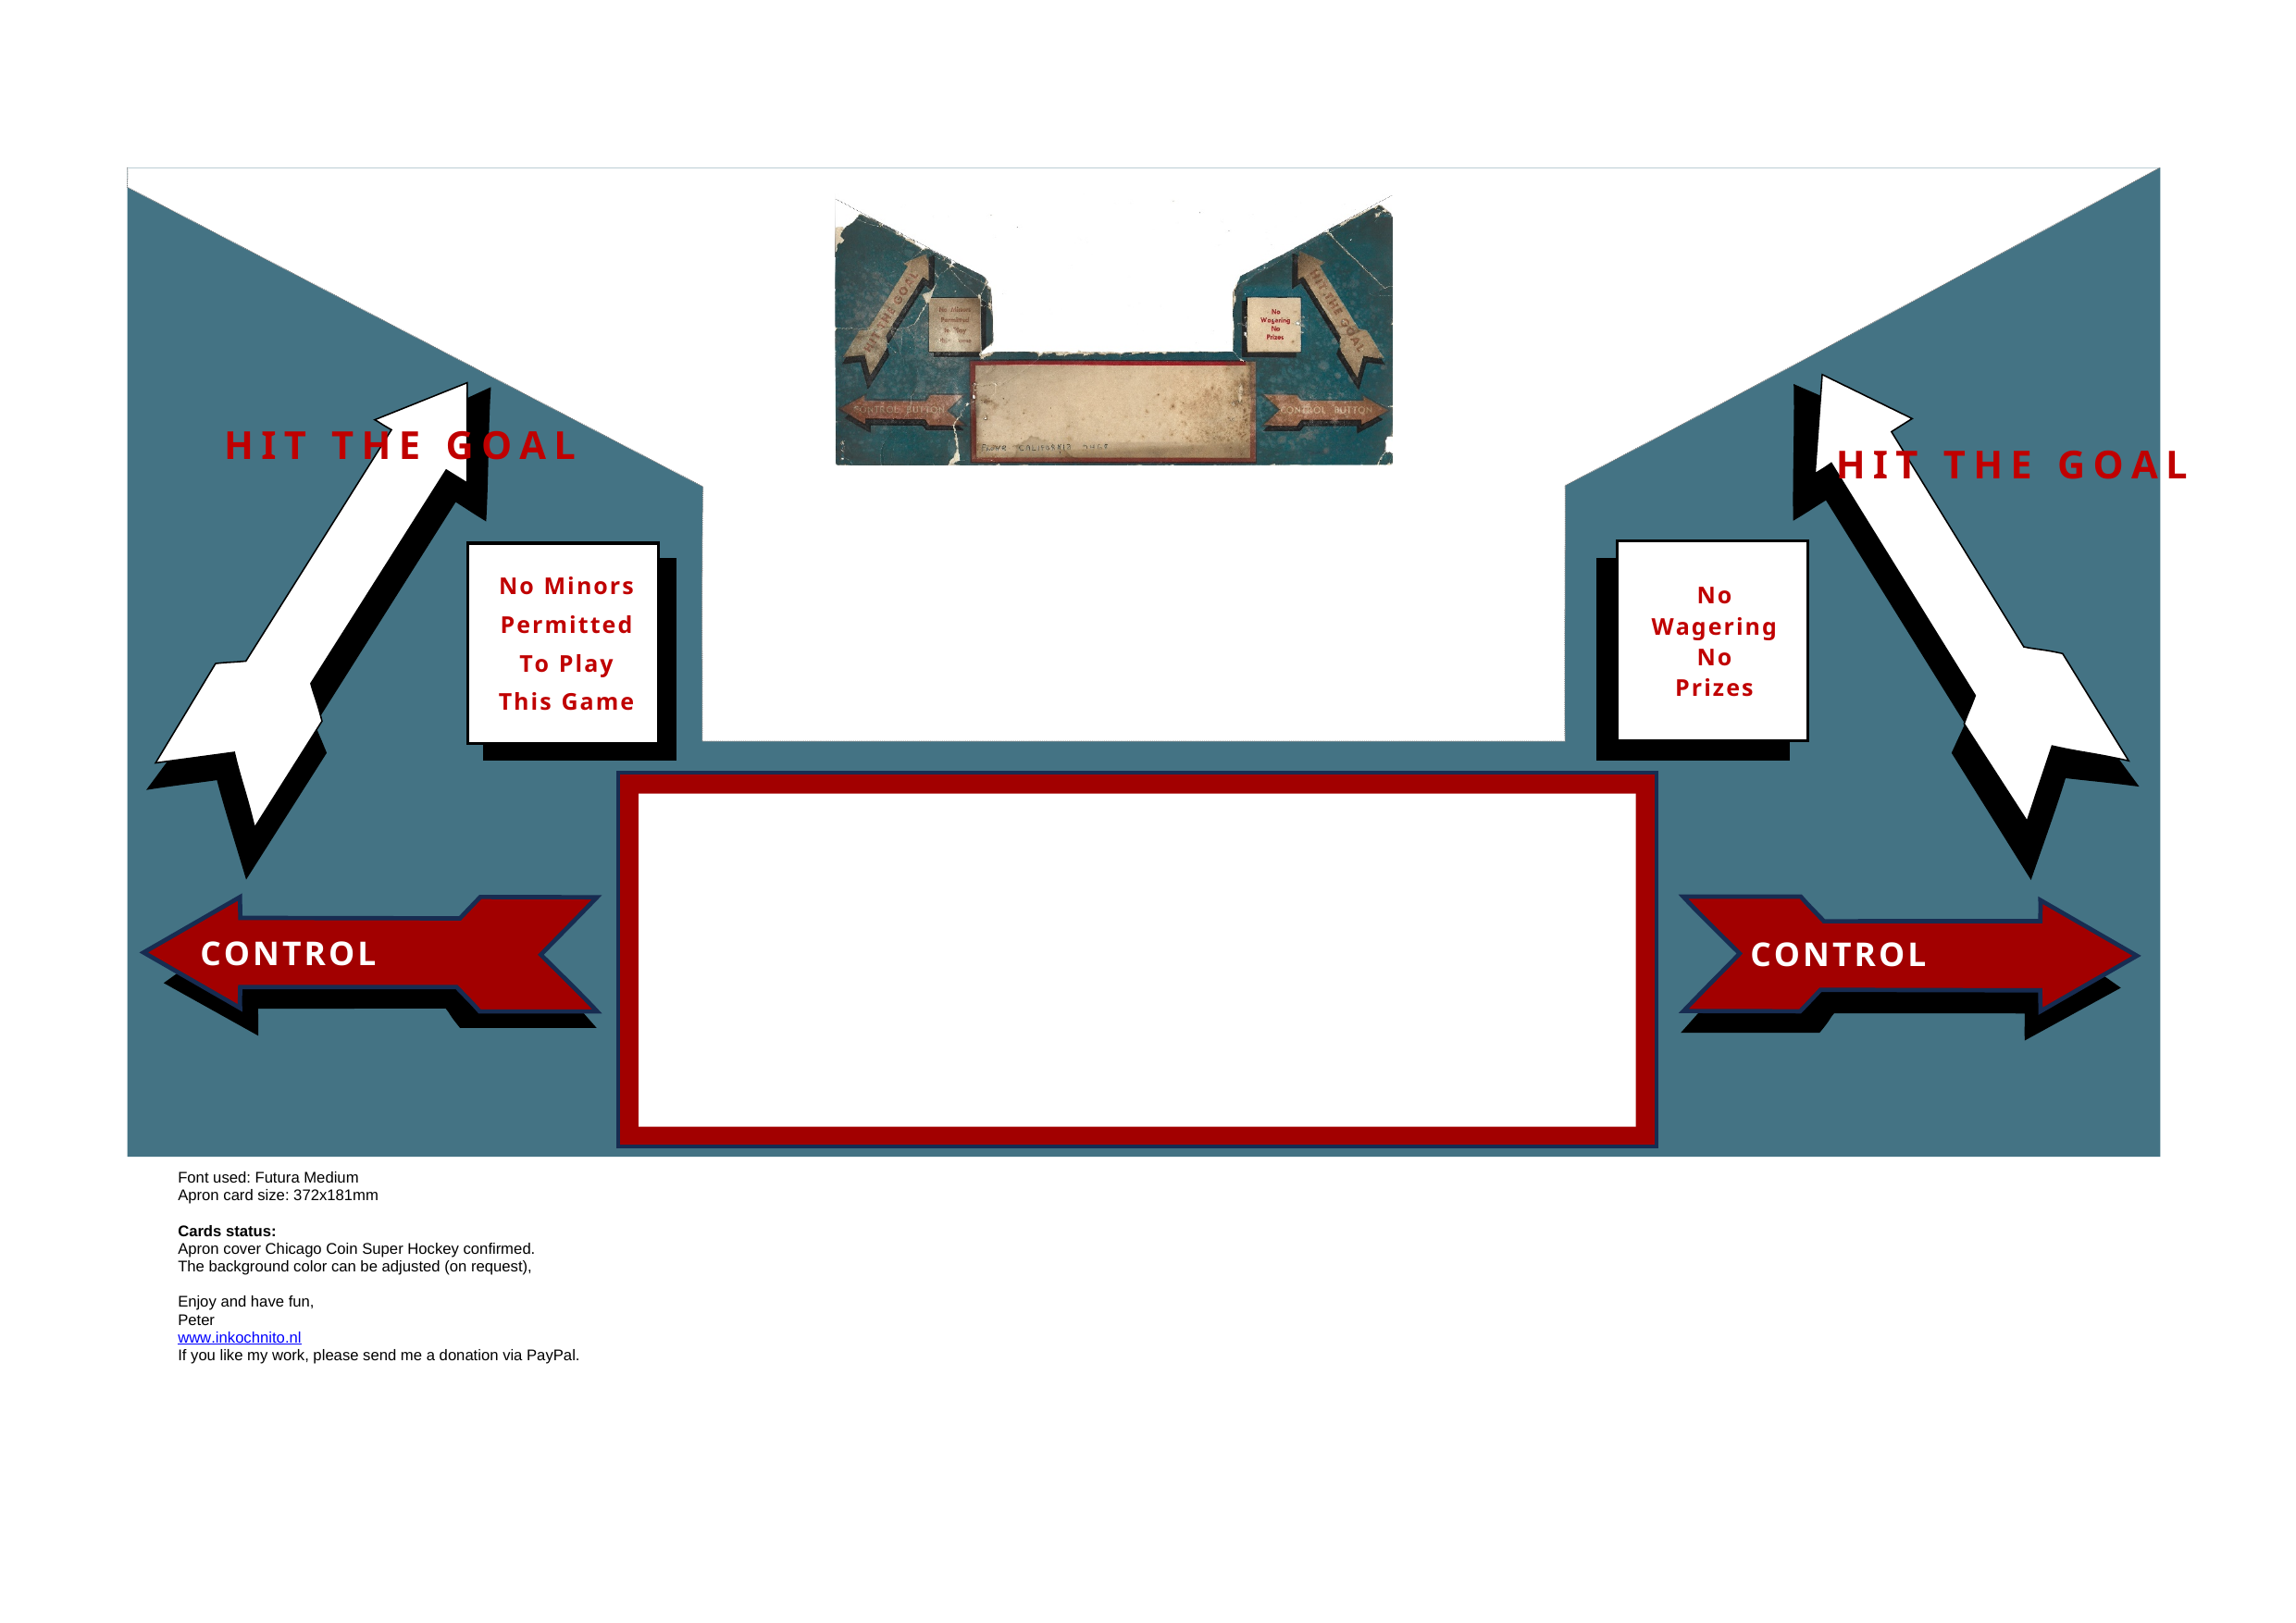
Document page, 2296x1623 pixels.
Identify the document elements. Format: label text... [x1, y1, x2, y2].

text Apron cover Chicago Coin Super Hockey confirmed. [178, 1240, 2159, 1258]
text Enjoy and have fun, [178, 1293, 2159, 1310]
text If you like my work, please send me a donation via PayPal. [178, 1346, 2159, 1364]
text Font used: Futura Medium [178, 1169, 2159, 1186]
text www.inkochnito.nl [178, 1329, 2159, 1346]
text Apron card size: 372x181mm [178, 1186, 2159, 1204]
picture [835, 193, 1393, 465]
text Cards status: [178, 1222, 2159, 1240]
text Peter [178, 1310, 2159, 1329]
text The background color can be adjusted (on request), [178, 1258, 2159, 1275]
